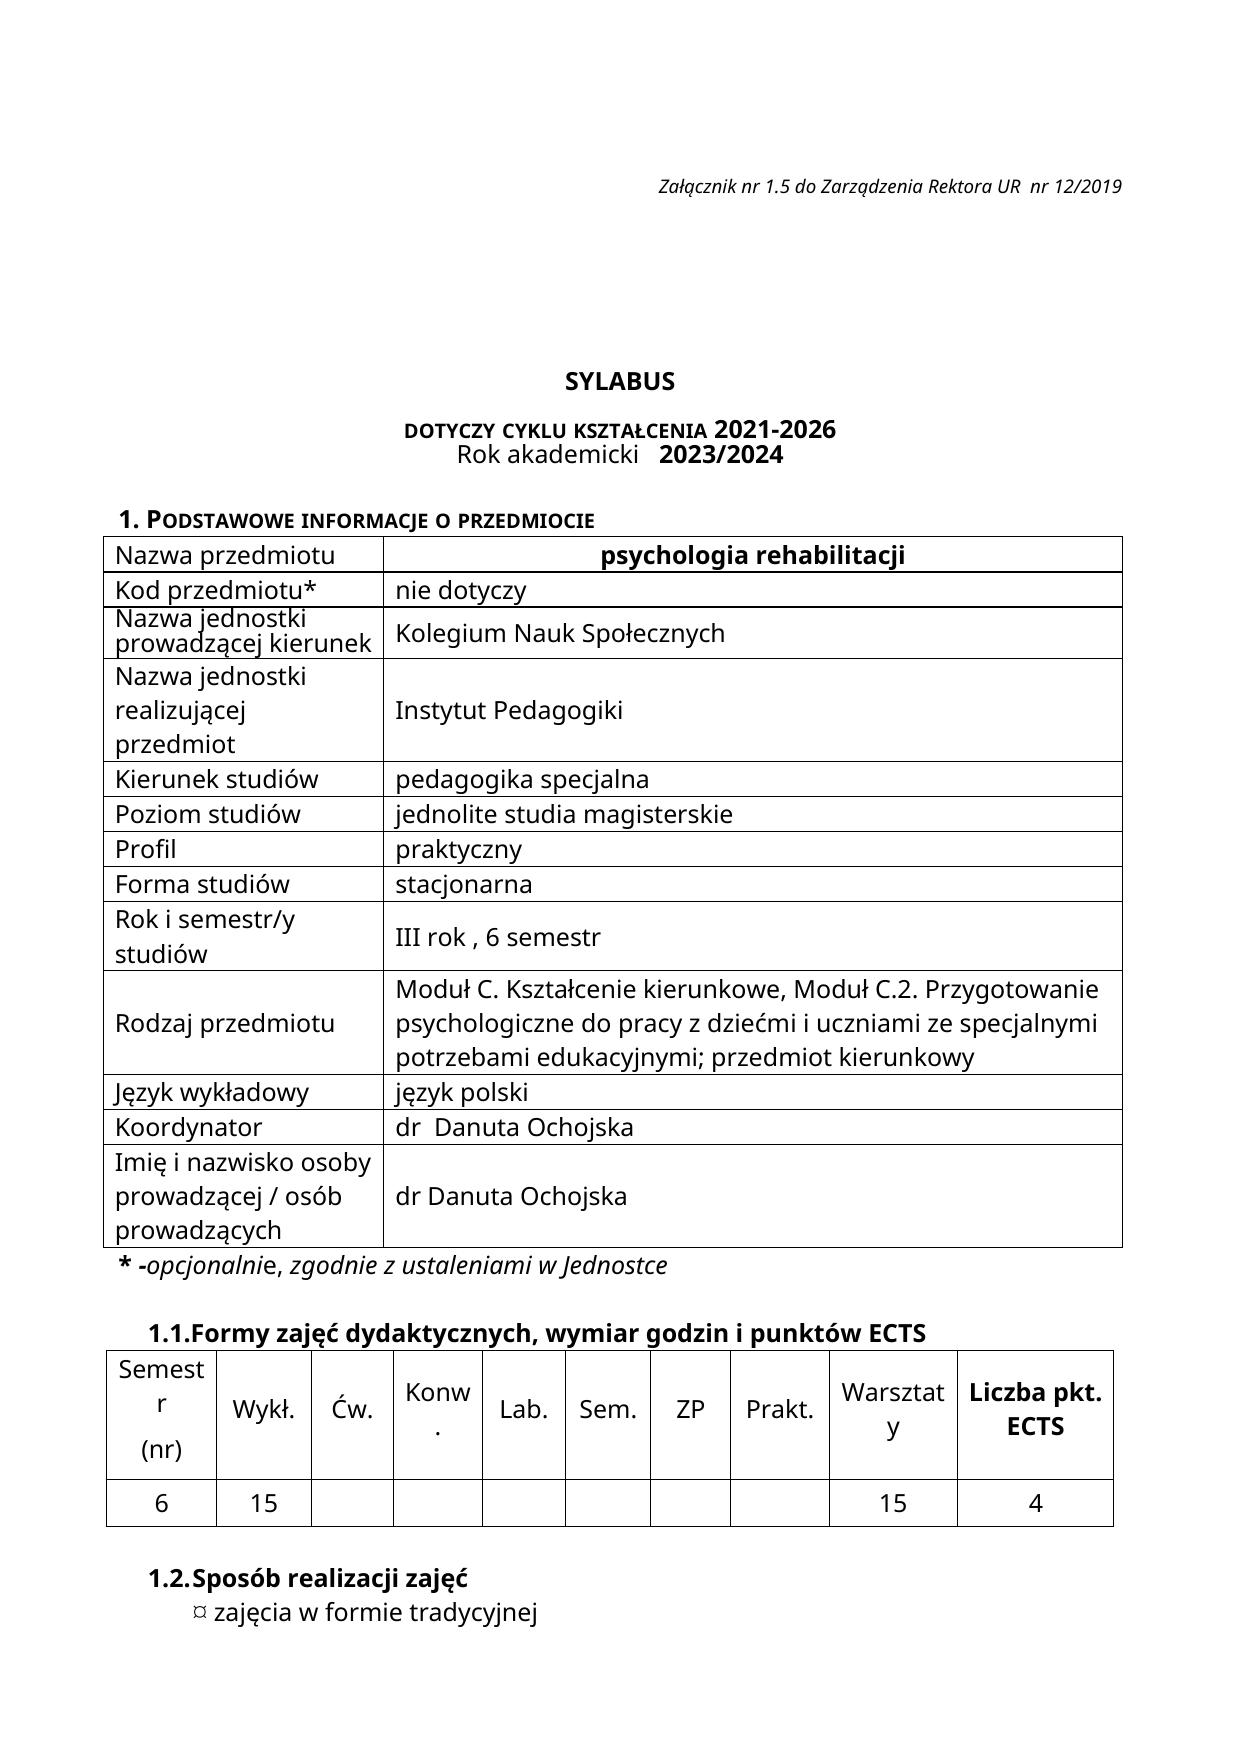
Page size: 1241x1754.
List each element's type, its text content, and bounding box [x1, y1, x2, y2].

table_cell Kod przedmiotu* [104, 573, 383, 606]
table_cell Rodzaj przedmiotu [104, 971, 383, 1073]
table_header psychologia rehabilitacji [384, 537, 1122, 571]
text * -opcjonalnie, zgodnie z ustaleniami w Jednostce [118, 1248, 1122, 1282]
table_cell [394, 1480, 482, 1526]
table_cell Rok i semestr/y studiów [104, 902, 383, 970]
text Załącznik nr 1.5 do Zarządzenia Rektora UR nr 12/2019 [118, 173, 1122, 198]
table_cell Moduł C. Kształcenie kierunkowe, Moduł C.2. Przygotowanie psychologiczne do pracy z dziećmi i uczniami ze specjalnymi potrzebami edukacyjnymi; przedmiot kierunkowy [384, 971, 1122, 1073]
table_cell Język wykładowy [104, 1075, 383, 1109]
table_header Nazwa przedmiotu [104, 537, 383, 571]
table_cell [483, 1480, 565, 1526]
text SYLABUS [118, 363, 1122, 397]
table_cell III rok , 6 semestr [384, 902, 1122, 970]
text 1.1.Formy zajęć dydaktycznych, wymiar godzin i punktów ECTS [148, 1316, 1122, 1350]
table_cell Poziom studiów [104, 797, 383, 831]
table_cell [566, 1480, 650, 1526]
table_cell praktyczny [384, 832, 1122, 866]
table_cell 15 [830, 1480, 957, 1526]
table_header Ćw. [312, 1351, 393, 1478]
table_cell 6 [107, 1480, 216, 1526]
table_cell 4 [958, 1480, 1113, 1526]
table_header Sem. [566, 1351, 650, 1478]
table_cell 15 [217, 1480, 311, 1526]
table_cell Profil [104, 832, 383, 866]
table_header Lab. [483, 1351, 565, 1478]
table_cell język polski [384, 1075, 1122, 1109]
table_cell [731, 1480, 829, 1526]
table_cell Kolegium Nauk Społecznych [384, 608, 1122, 657]
table_header Prakt. [731, 1351, 829, 1478]
table_header ZP [651, 1351, 730, 1478]
text zajęcia w formie tradycyjnej [192, 1595, 1122, 1629]
table_cell Forma studiów [104, 867, 383, 901]
table_header Konw. [394, 1351, 482, 1478]
table_cell pedagogika specjalna [384, 762, 1122, 796]
table_cell Imię i nazwisko osoby prowadzącej / osób prowadzących [104, 1145, 383, 1247]
text dotyczy cyklu kształcenia 2021-2026 [118, 418, 1122, 443]
table_header Liczba pkt. ECTS [958, 1351, 1113, 1478]
table_cell Kierunek studiów [104, 762, 383, 796]
table_cell dr Danuta Ochojska [384, 1145, 1122, 1247]
text 1. Podstawowe informacje o przedmiocie [118, 502, 1122, 536]
text 1.2. Sposób realizacji zajęć [148, 1561, 1122, 1595]
table_cell jednolite studia magisterskie [384, 797, 1122, 831]
table_header Wykł. [217, 1351, 311, 1478]
table_cell nie dotyczy [384, 573, 1122, 606]
table_cell Nazwa jednostki prowadzącej kierunek [104, 608, 383, 657]
table_header Semestr (nr) [107, 1351, 216, 1478]
table_cell [651, 1480, 730, 1526]
table_cell Koordynator [104, 1110, 383, 1144]
table_cell dr Danuta Ochojska [384, 1110, 1122, 1144]
table_header Warsztaty [830, 1351, 957, 1478]
text Rok akademicki 2023/2024 [118, 443, 1122, 468]
table_cell stacjonarna [384, 867, 1122, 901]
table_cell Nazwa jednostki realizującej przedmiot [104, 659, 383, 761]
table_cell [312, 1480, 393, 1526]
table_cell Instytut Pedagogiki [384, 659, 1122, 761]
